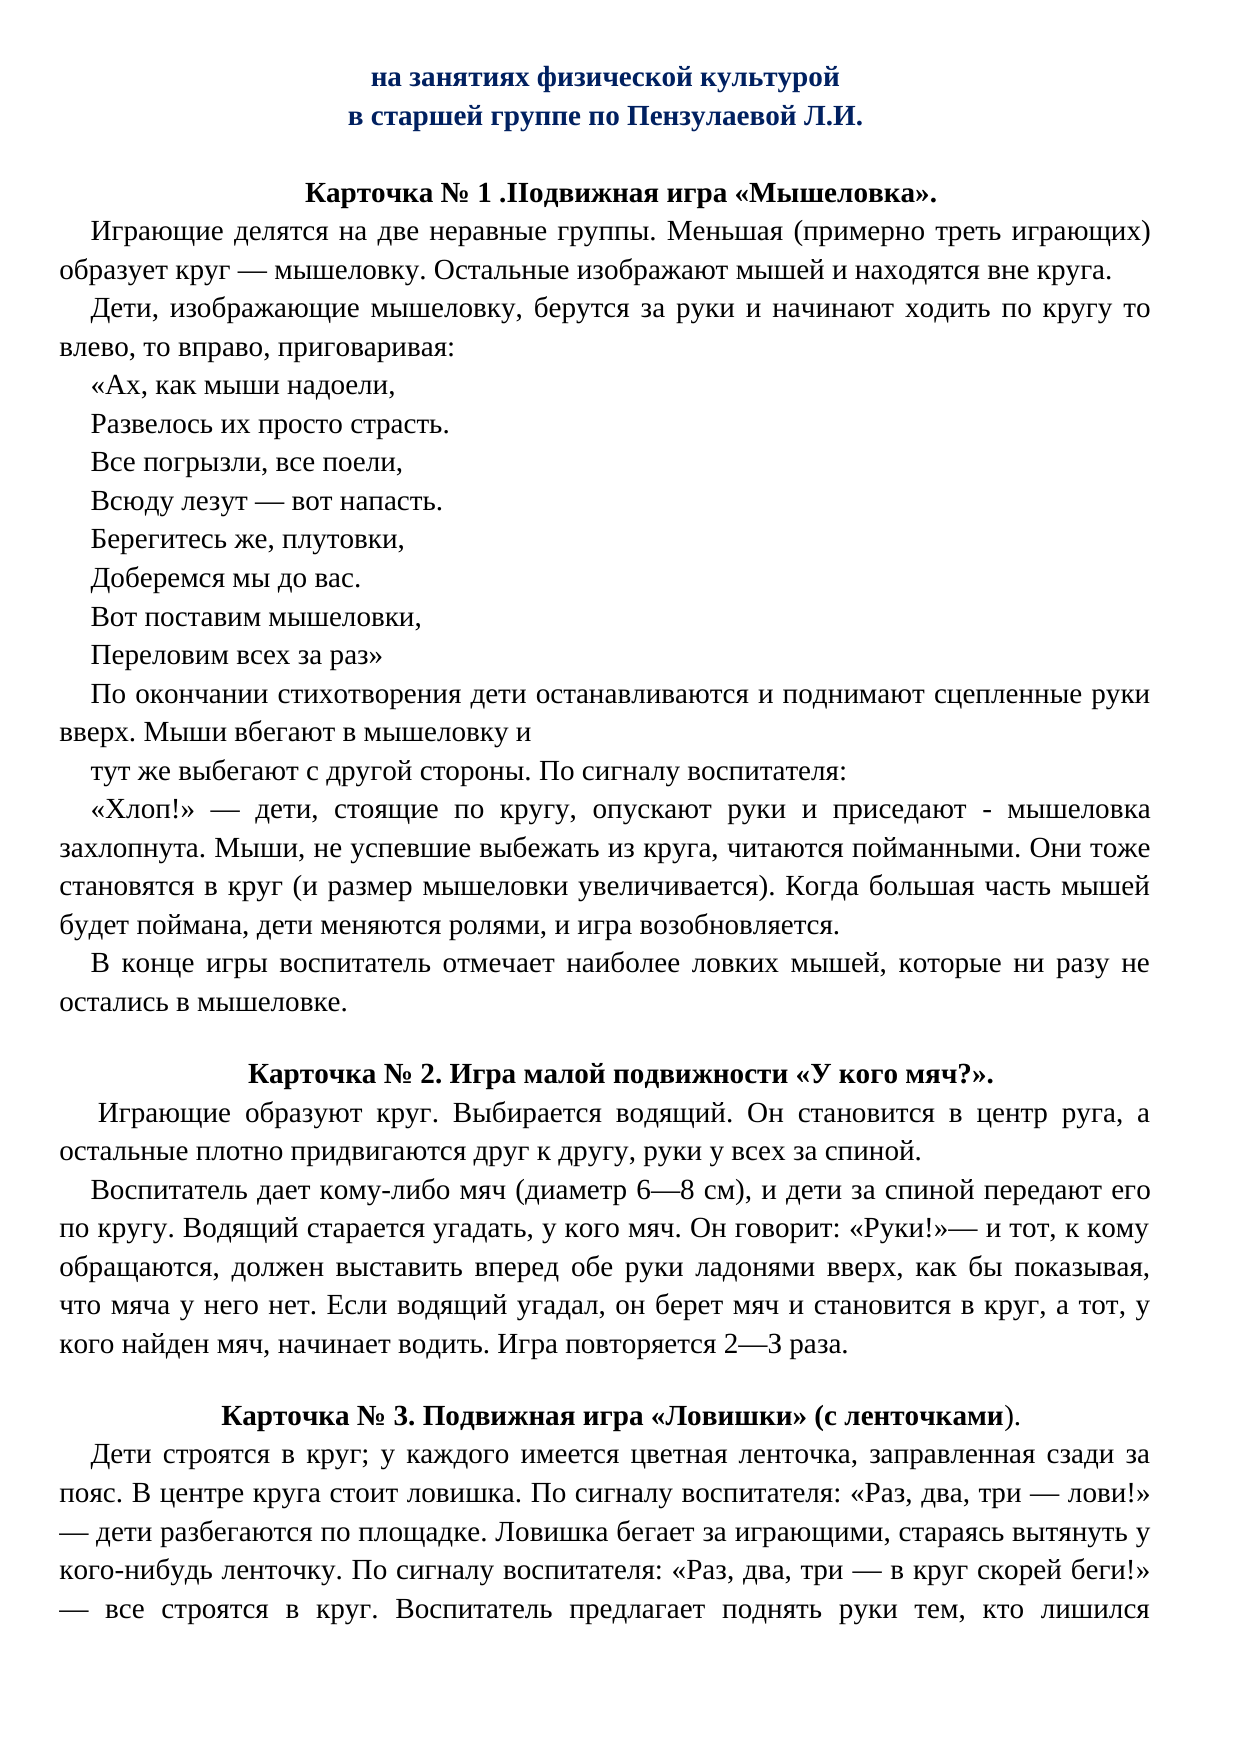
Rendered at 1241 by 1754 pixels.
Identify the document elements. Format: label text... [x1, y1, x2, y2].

text Берегитесь же, плутовки, [59, 522, 1152, 555]
text «Ах, как мыши надоели, [59, 367, 1152, 401]
text Развелось их просто страсть. [59, 406, 1152, 439]
text Доберемся мы до вас. [59, 560, 1152, 594]
text Все погрызли, все поели, [59, 444, 1152, 478]
text «Хлоп!» — дети, стоящие по кругу, опускают руки и приседают - мышеловка захлопнута. Мыши, не успевшие выбежать из круга, читаются пойманными. Они тоже становятся в круг (и размер мышеловки увеличивается). Когда большая часть мышей будет поймана, дети меняются ролями, и игра возобновляется. [59, 791, 1152, 941]
text Карточка № 2. Игра малой подвижности «У кого мяч?». [59, 1056, 1152, 1090]
text По окончании стихотворения дети останавливаются и поднимают сцепленные руки вверх. Мыши вбегают в мышеловку и [59, 676, 1152, 748]
text Вот поставим мышеловки, [59, 599, 1152, 632]
text Карточка № 1 .IIодвижная игра «Мышеловка». [59, 175, 1152, 208]
text на занятиях физической культурой [59, 59, 1152, 93]
text тут же выбегают с другой стороны. По сигналу воспитателя: [59, 753, 1152, 786]
text Дети, изображающие мышеловку, берутся за руки и начинают ходить по кругу то влево, то вправо, приговаривая: [59, 290, 1152, 362]
text Карточка № 3. Подвижная игра «Ловишки» (с ленточками). [59, 1398, 1152, 1432]
text Переловим всех за раз» [59, 637, 1152, 671]
text в старшей группе по Пензулаевой Л.И. [59, 98, 1152, 131]
text В конце игры воспитатель отмечает наиболее ловких мышей, которые ни разу не остались в мышеловке. [59, 946, 1152, 1018]
text Играющие делятся на две неравные группы. Меньшая (примерно треть играющих) образует круг — мышеловку. Остальные изображают мышей и находятся вне круга. [59, 213, 1152, 285]
text Играющие образуют круг. Выбирается водящий. Он становится в центр руга, а остальные плотно придвигаются друг к другу, руки у всех за спиной. [59, 1095, 1152, 1167]
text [59, 1437, 1152, 1624]
text Воспитатель дает кому-либо мяч (диаметр 6—8 см), и дети за спиной передают его по кругу. Водящий старается угадать, у кого мяч. Он говорит: «Руки!»— и тот, к кому обращаются, должен выставить вперед обе руки ладонями вверх, как бы показывая, что мяча у него нет. Если водящий угадал, он берет мяч и становится в круг, а тот, у кого найден мяч, начинает водить. Игра повторяется 2—З раза. [59, 1172, 1152, 1359]
text Всюду лезут — вот напасть. [59, 483, 1152, 517]
